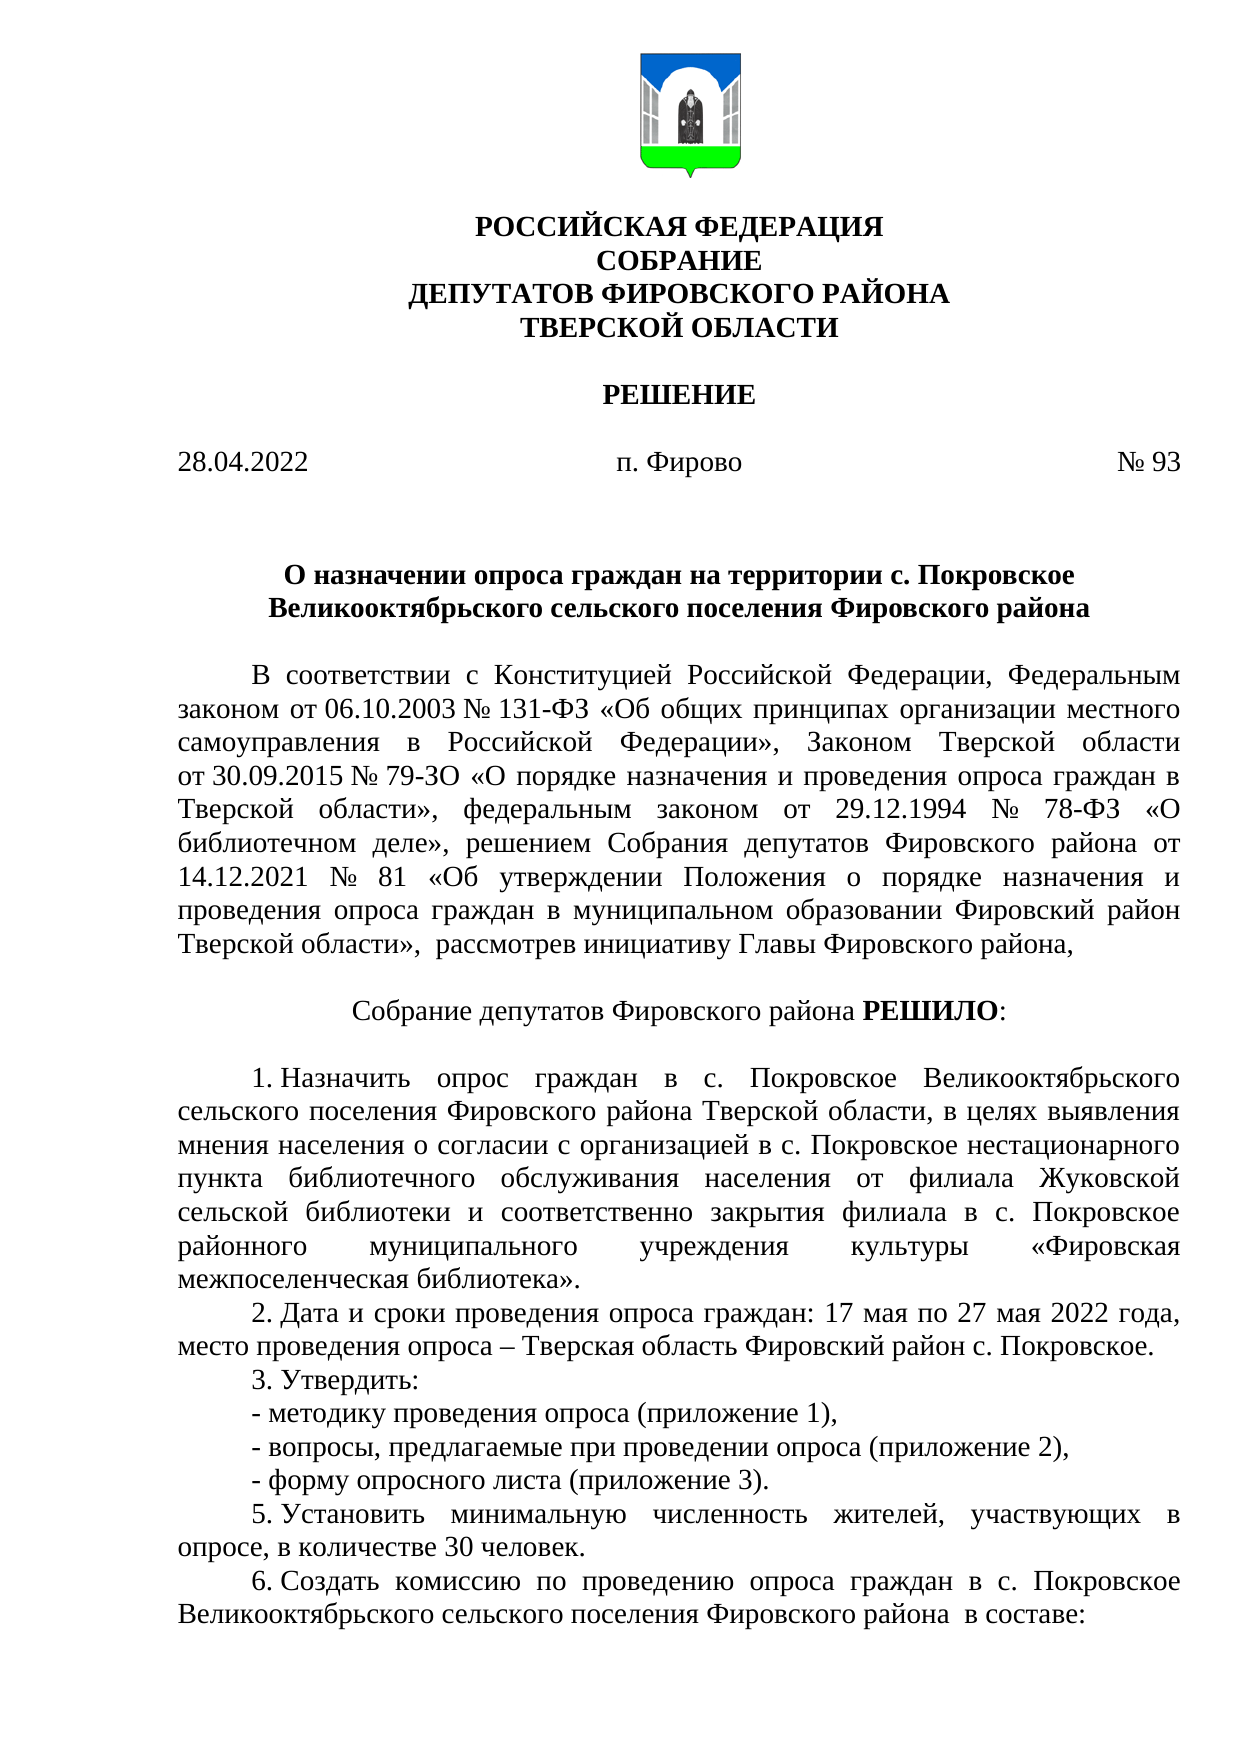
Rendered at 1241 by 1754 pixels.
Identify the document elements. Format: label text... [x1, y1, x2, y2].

text ТВЕРСКОЙ ОБЛАСТИ [177, 310, 1181, 343]
text - методику проведения опроса (приложение 1), [177, 1395, 1181, 1429]
table_header 28.04.2022 [166, 444, 508, 490]
text РЕШЕНИЕ [177, 377, 1181, 410]
text 6. Создать комиссию по проведению опроса граждан в с. Покровское Великооктябрьского сельского поселения Фировского района в составе: [177, 1563, 1181, 1630]
text РОССИЙСКАЯ ФЕДЕРАЦИЯ [177, 209, 1181, 243]
table_header № 93 [850, 444, 1192, 490]
table_header п. Фирово [508, 444, 850, 490]
text О назначении опроса граждан на территории с. Покровское Великооктябрьского сельского поселения Фировского района [177, 557, 1181, 624]
text ДЕПУТАТОВ ФИРОВСКОГО РАЙОНА [177, 276, 1181, 310]
text - форму опросного листа (приложение 3). [177, 1462, 1181, 1496]
picture [639, 52, 742, 178]
text 5. Установить минимальную численность жителей, участвующих в опросе, в количестве 30 человек. [177, 1496, 1181, 1563]
text СОБРАНИЕ [177, 243, 1181, 276]
text 3. Утвердить: [177, 1362, 1181, 1395]
text - вопросы, предлагаемые при проведении опроса (приложение 2), [177, 1429, 1181, 1462]
text В соответствии с Конституцией Российской Федерации, Федеральным законом от 06.10.2003 № 131-ФЗ «Об общих принципах организации местного самоуправления в Российской Федерации», Законом Тверской области от 30.09.2015 № 79-ЗО «О порядке назначения и проведения опроса граждан в Тверской области», федеральным законом от 29.12.1994 № 78-ФЗ «О библиотечном деле», решением Собрания депутатов Фировского района от 14.12.2021 № 81 «Об утверждении Положения о порядке назначения и проведения опроса граждан в муниципальном образовании Фировский район Тверской области», рассмотрев инициативу Главы Фировского района, [177, 657, 1181, 959]
text Собрание депутатов Фировского района РЕШИЛО: [177, 993, 1181, 1026]
text 2. Дата и сроки проведения опроса граждан: 17 мая по 27 мая 2022 года, место проведения опроса – Тверская область Фировский район с. Покровское. [177, 1295, 1181, 1362]
text 1. Назначить опрос граждан в с. Покровское Великооктябрьского сельского поселения Фировского района Тверской области, в целях выявления мнения населения о согласии с организацией в с. Покровское нестационарного пункта библиотечного обслуживания населения от филиала Жуковской сельской библиотеки и соответственно закрытия филиала в с. Покровское районного муниципального учреждения культуры «Фировская межпоселенческая библиотека». [177, 1060, 1181, 1295]
